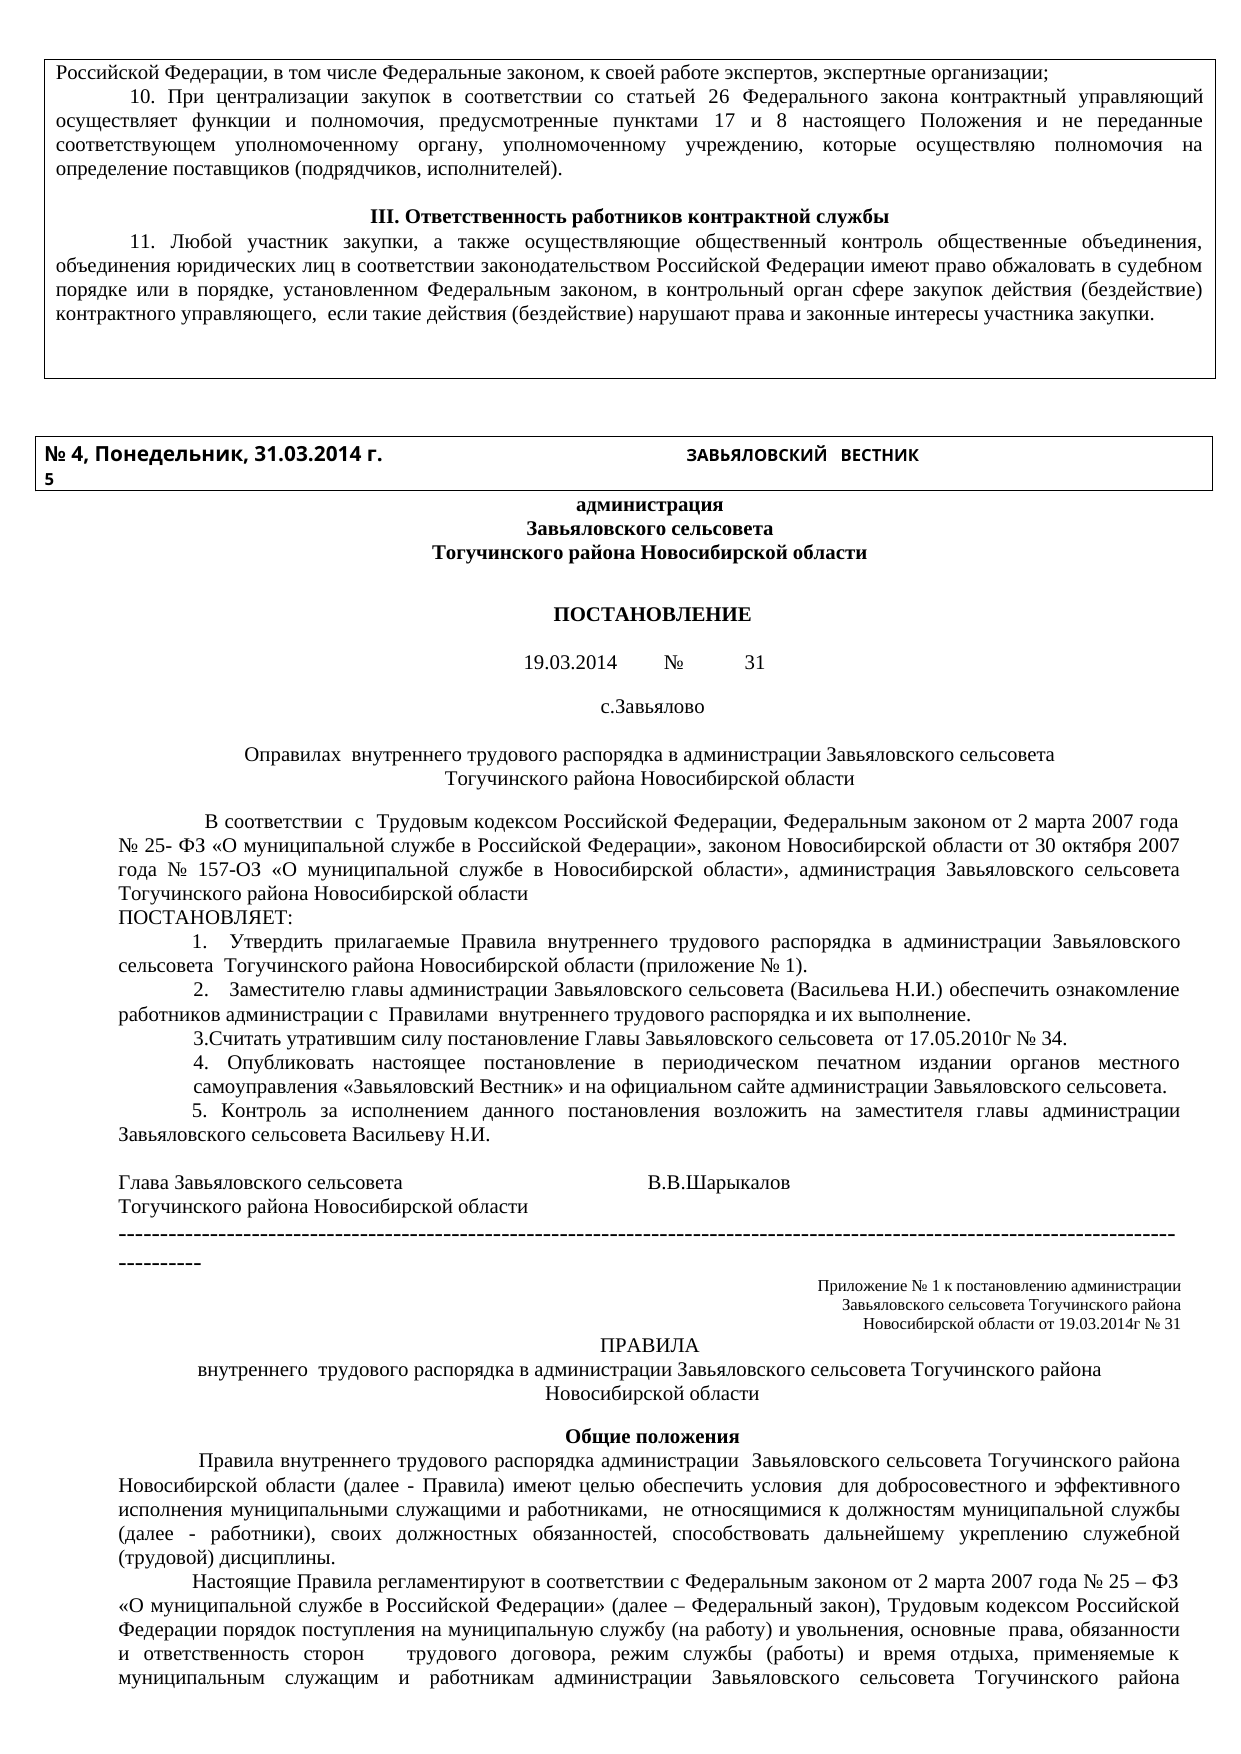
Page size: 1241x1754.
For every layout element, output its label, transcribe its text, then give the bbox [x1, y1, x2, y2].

text № 4, Понедельник, 31.03.2014 г. ЗАВЬЯЛОВСКИЙ ВЕСТНИК 5 [36, 437, 1212, 490]
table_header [45, 60, 1215, 378]
